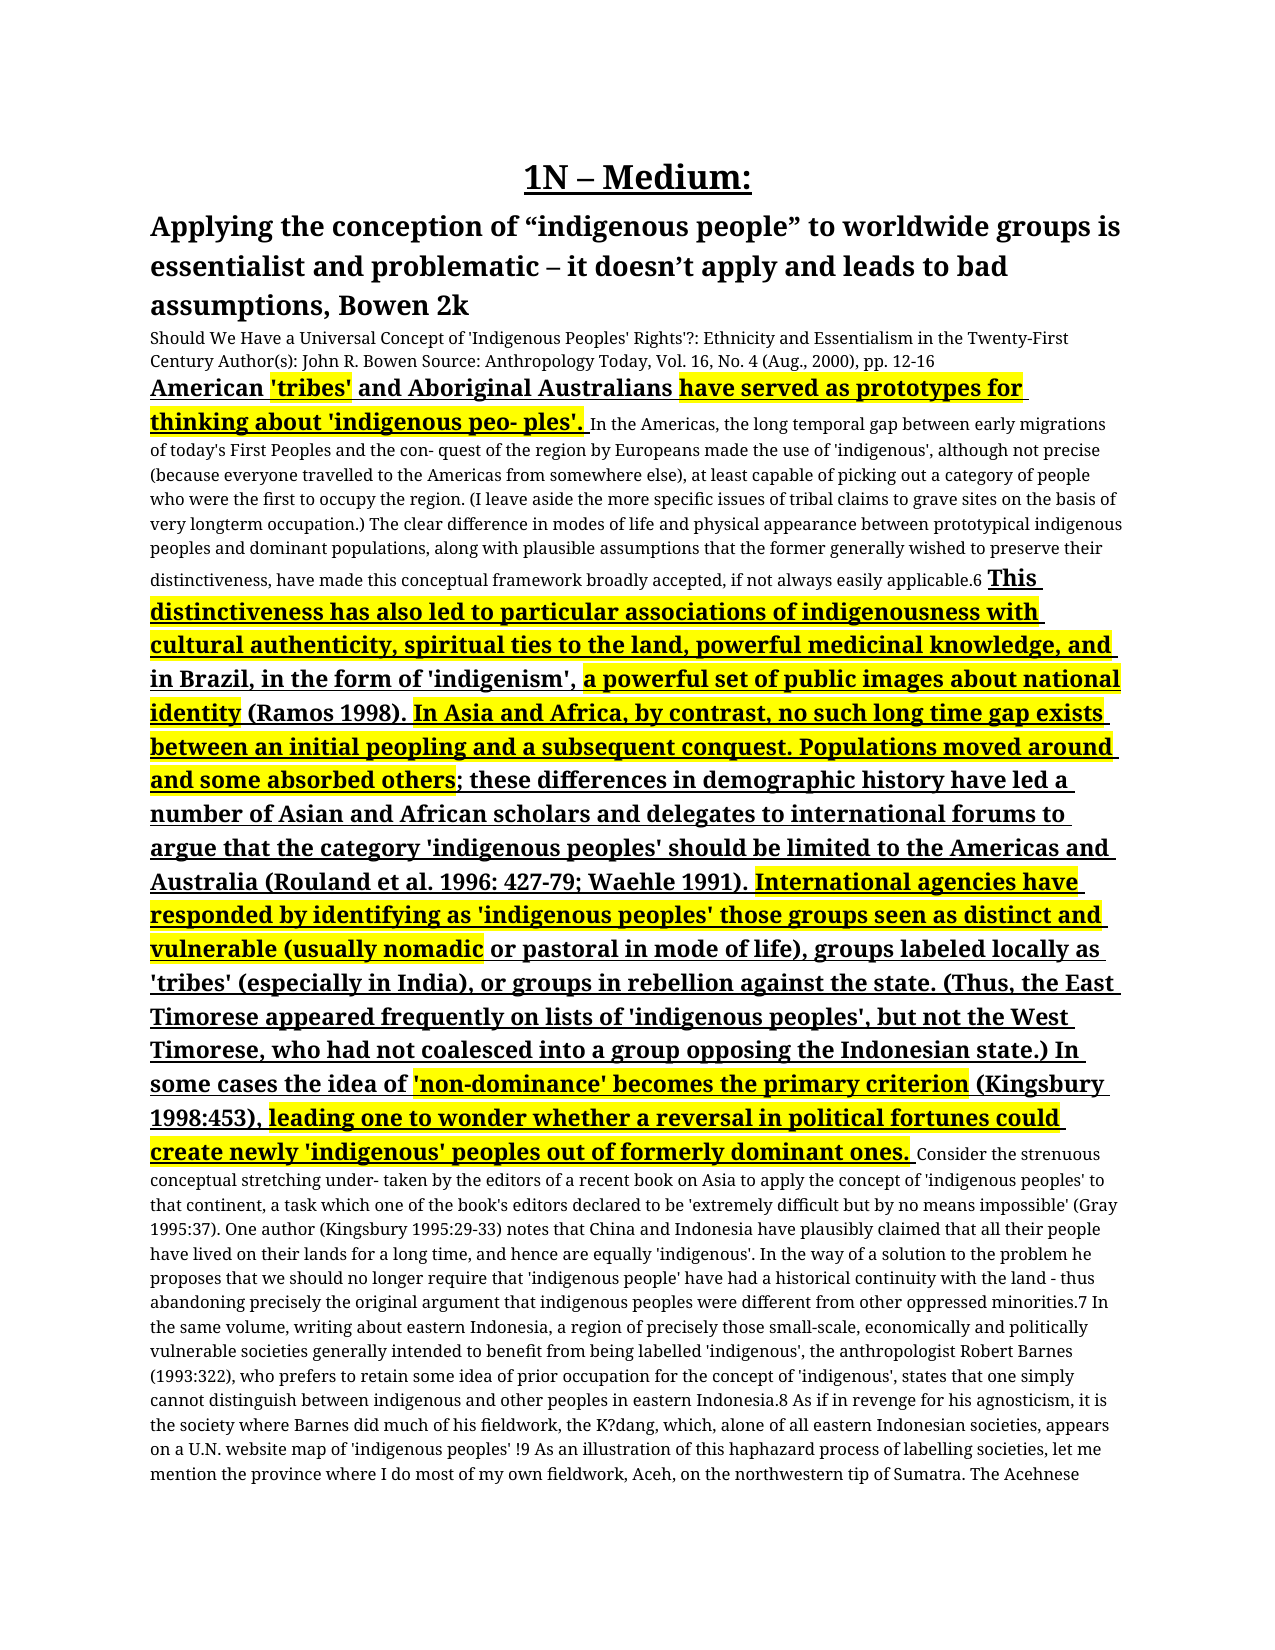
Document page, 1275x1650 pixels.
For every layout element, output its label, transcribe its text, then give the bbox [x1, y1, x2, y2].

text Should We Have a Universal Concept of 'Indigenous Peoples' Rights'?: Ethnicity and Essentialism in the Twenty-First Century Author(s): John R. Bowen Source: Anthropology Today, Vol. 16, No. 4 (Aug., 2000), pp. 12-16 [150, 327, 1125, 372]
subtitle 1N – Medium: [150, 154, 1125, 199]
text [150, 372, 1125, 1485]
subtitle Applying the conception of “indigenous people” to worldwide groups is essentialist and problematic – it doesn’t apply and leads to bad assumptions, Bowen 2k [150, 207, 1125, 324]
